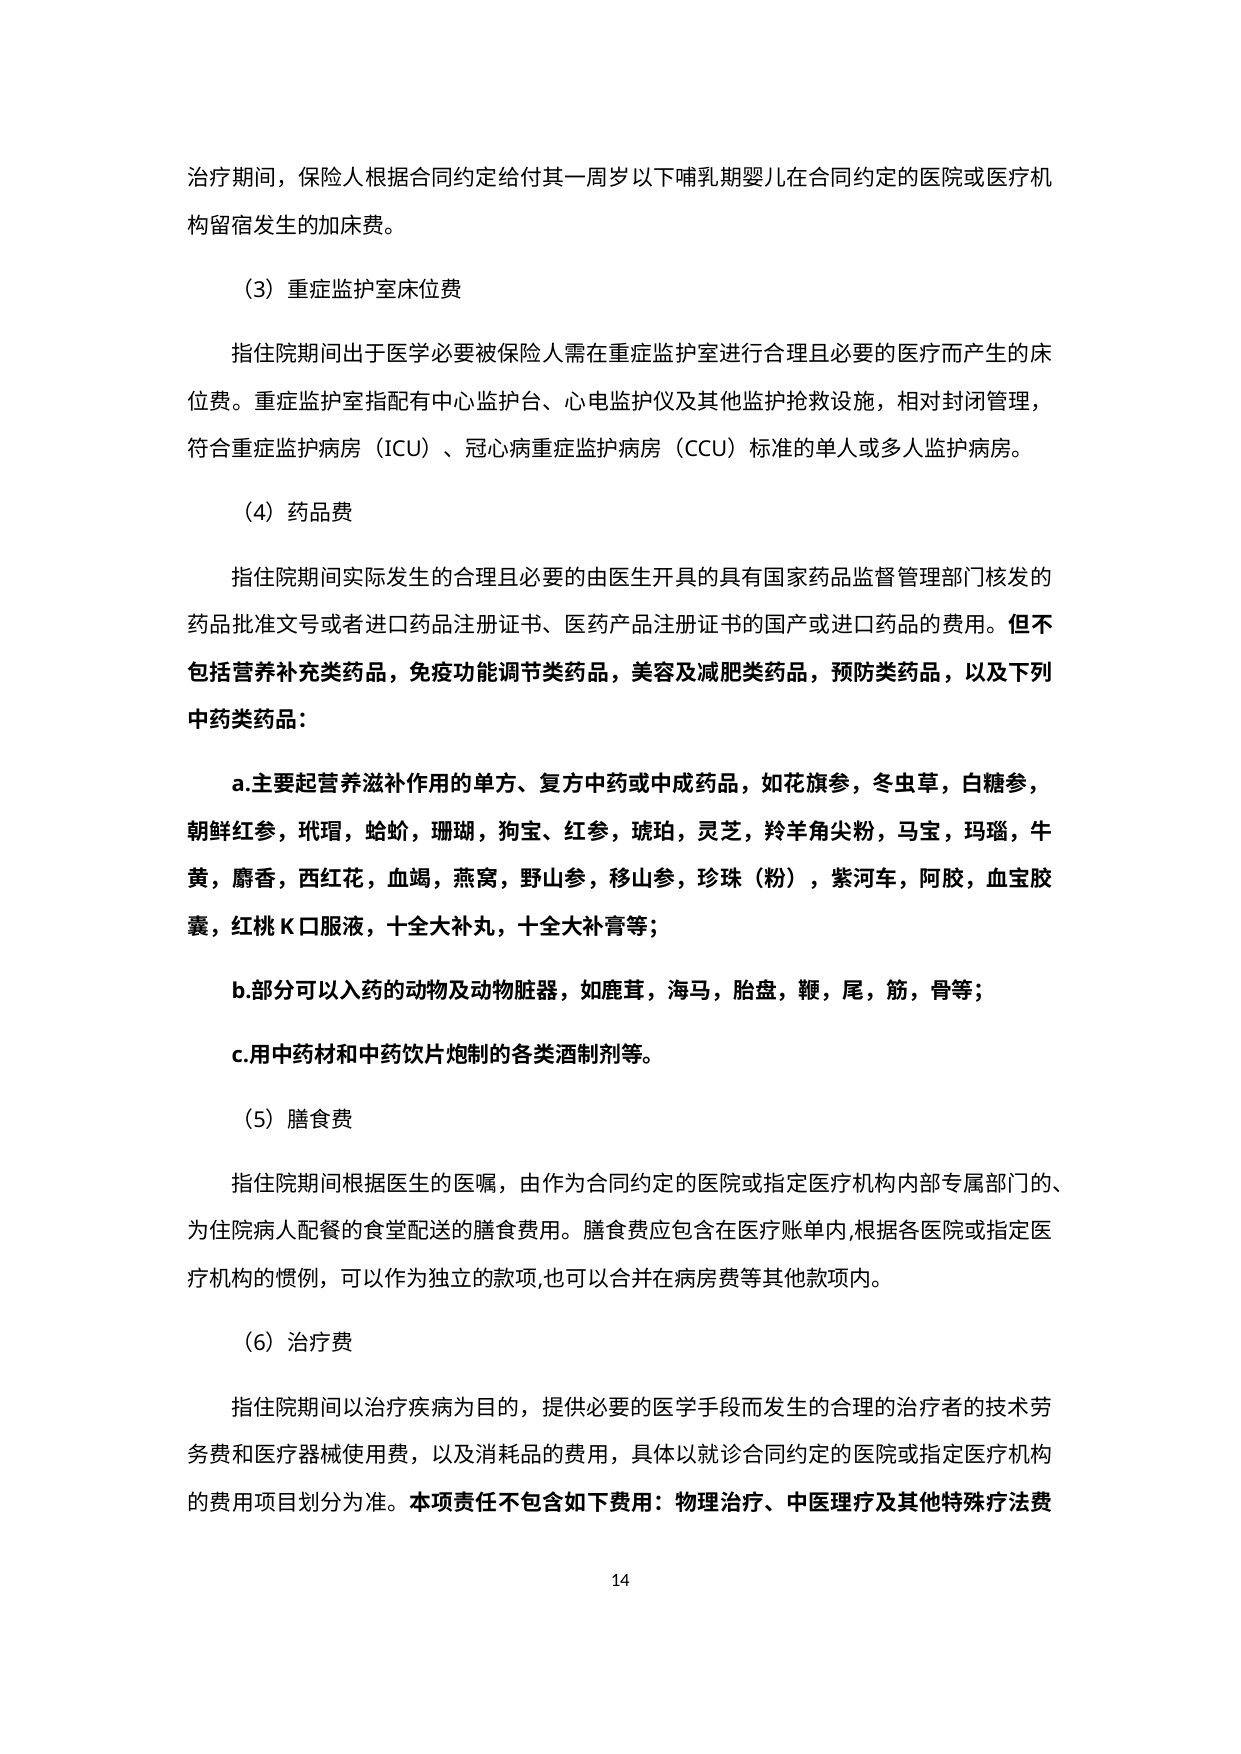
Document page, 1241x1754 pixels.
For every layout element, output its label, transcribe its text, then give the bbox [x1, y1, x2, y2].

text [187, 1390, 1053, 1516]
text c.用中药材和中药饮片炮制的各类酒制剂等。 [187, 1037, 1053, 1069]
text a.主要起营养滋补作用的单方、复方中药或中成药品，如花旗参，冬虫草，白糖参，朝鲜红参，玳瑁，蛤蚧，珊瑚，狗宝、红参，琥珀，灵芝，羚羊角尖粉，马宝，玛瑙，牛黄，麝香，西红花，血竭，燕窝，野山参，移山参，珍珠（粉），紫河车，阿胶，血宝胶囊，红桃K口服液，十全大补丸，十全大补膏等； [187, 766, 1053, 941]
text 指住院期间出于医学必要被保险人需在重症监护室进行合理且必要的医疗而产生的床位费。重症监护室指配有中心监护台、心电监护仪及其他监护抢救设施，相对封闭管理，符合重症监护病房（ICU）、冠心病重症监护病房（CCU）标准的单人或多人监护病房。 [187, 336, 1053, 463]
text （4）药品费 [187, 495, 1053, 527]
text （3）重症监护室床位费 [187, 272, 1053, 304]
text b.部分可以入药的动物及动物脏器，如鹿茸，海马，胎盘，鞭，尾，筋，骨等； [187, 973, 1053, 1005]
text 指住院期间实际发生的合理且必要的由医生开具的具有国家药品监督管理部门核发的药品批准文号或者进口药品注册证书、医药产品注册证书的国产或进口药品的费用。但不包括营养补充类药品，免疫功能调节类药品，美容及减肥类药品，预防类药品，以及下列中药类药品： [187, 560, 1053, 734]
text （5）膳食费 [187, 1102, 1053, 1133]
text （6）治疗费 [187, 1325, 1053, 1357]
text 指住院期间根据医生的医嘱，由作为合同约定的医院或指定医疗机构内部专属部门的、为住院病人配餐的食堂配送的膳食费用。膳食费应包含在医疗账单内,根据各医院或指定医疗机构的惯例，可以作为独立的款项,也可以合并在病房费等其他款项内。 [187, 1166, 1053, 1293]
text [187, 160, 1053, 239]
